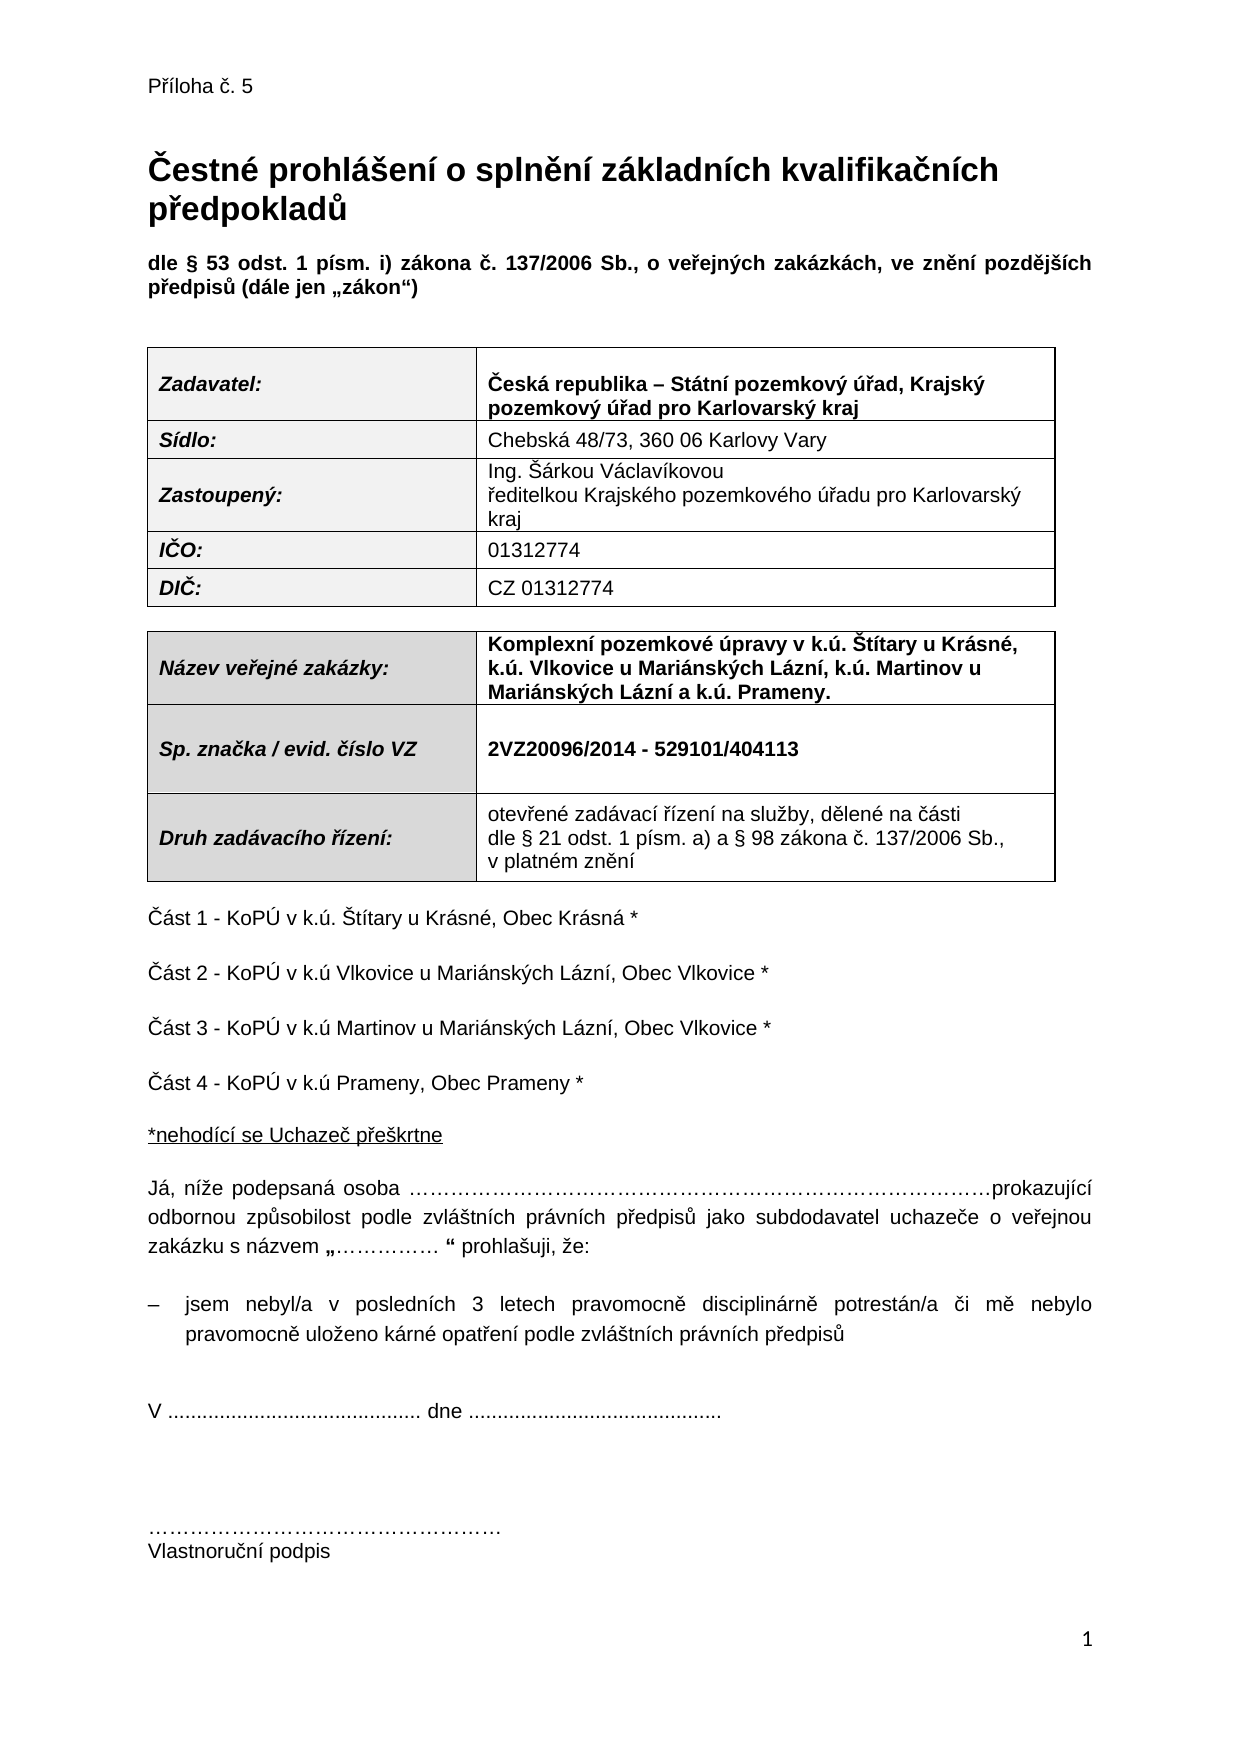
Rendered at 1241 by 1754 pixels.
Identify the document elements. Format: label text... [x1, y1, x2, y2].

text Vlastnoruční podpis [148, 1539, 1093, 1563]
text Část 2 - KoPÚ v k.ú Vlkovice u Mariánských Lázní, Obec Vlkovice * [148, 961, 1093, 985]
text – jsem nebyl/a v posledních 3 letech pravomocně disciplinárně potrestán/a či mě nebylo pravomocně uloženo kárné opatření podle zvláštních právních předpisů [148, 1287, 1093, 1345]
text Část 4 - KoPÚ v k.ú Prameny, Obec Prameny * [148, 1071, 1093, 1095]
text Část 1 - KoPÚ v k.ú. Štítary u Krásné, Obec Krásná * [148, 906, 1093, 930]
table_cell Zastoupený: [148, 459, 476, 531]
text dle § 53 odst. 1 písm. i) zákona č. 137/2006 Sb., o veřejných zakázkách, ve znění pozdějších předpisů (dále jen „zákon“) [148, 251, 1093, 299]
text Část 3 - KoPÚ v k.ú Martinov u Mariánských Lázní, Obec Vlkovice * [148, 1016, 1093, 1040]
table_cell Ing. Šárkou Václavíkovou ředitelkou Krajského pozemkového úřadu pro Karlovarský kraj [477, 459, 1054, 531]
table_cell 2VZ20096/2014 - 529101/404113 [477, 705, 1054, 792]
table_cell Sp. značka / evid. číslo VZ [148, 705, 476, 792]
table_cell Sídlo: [148, 421, 476, 458]
text …………………………………………… [148, 1510, 1093, 1539]
table_header Česká republika – Státní pozemkový úřad, Krajský pozemkový úřad pro Karlovarský kraj [477, 348, 1054, 420]
table_header Název veřejné zakázky: [148, 632, 476, 704]
table_cell otevřené zadávací řízení na služby, dělené na části dle § 21 odst. 1 písm. a) a § 98 zákona č. 137/2006 Sb., v platném znění [477, 794, 1054, 881]
text Já, níže podepsaná osoba …………………………………………………………………………prokazující odbornou způsobilost podle zvláštních právních předpisů jako subdodavatel uchazeče o veřejnou zakázku s názvem „…………… “ prohlašuji, že: [148, 1170, 1093, 1258]
table_header Zadavatel: [148, 348, 476, 420]
text předpokladů [148, 189, 1093, 227]
table_cell CZ 01312774 [477, 569, 1054, 606]
text V ............................................ dne ............................................ [148, 1393, 1093, 1422]
table_header Komplexní pozemkové úpravy v k.ú. Štítary u Krásné, k.ú. Vlkovice u Mariánských Lázní, k.ú. Martinov u Mariánských Lázní a k.ú. Prameny. [477, 632, 1054, 704]
text *nehodící se Uchazeč přeškrtne [148, 1122, 1093, 1146]
table_cell Chebská 48/73, 360 06 Karlovy Vary [477, 421, 1054, 458]
table_cell DIČ: [148, 569, 476, 606]
table_cell 01312774 [477, 532, 1054, 568]
table_cell IČO: [148, 532, 476, 568]
table_cell Druh zadávacího řízení: [148, 794, 476, 881]
text Čestné prohlášení o splnění základních kvalifikačních [148, 150, 1093, 189]
